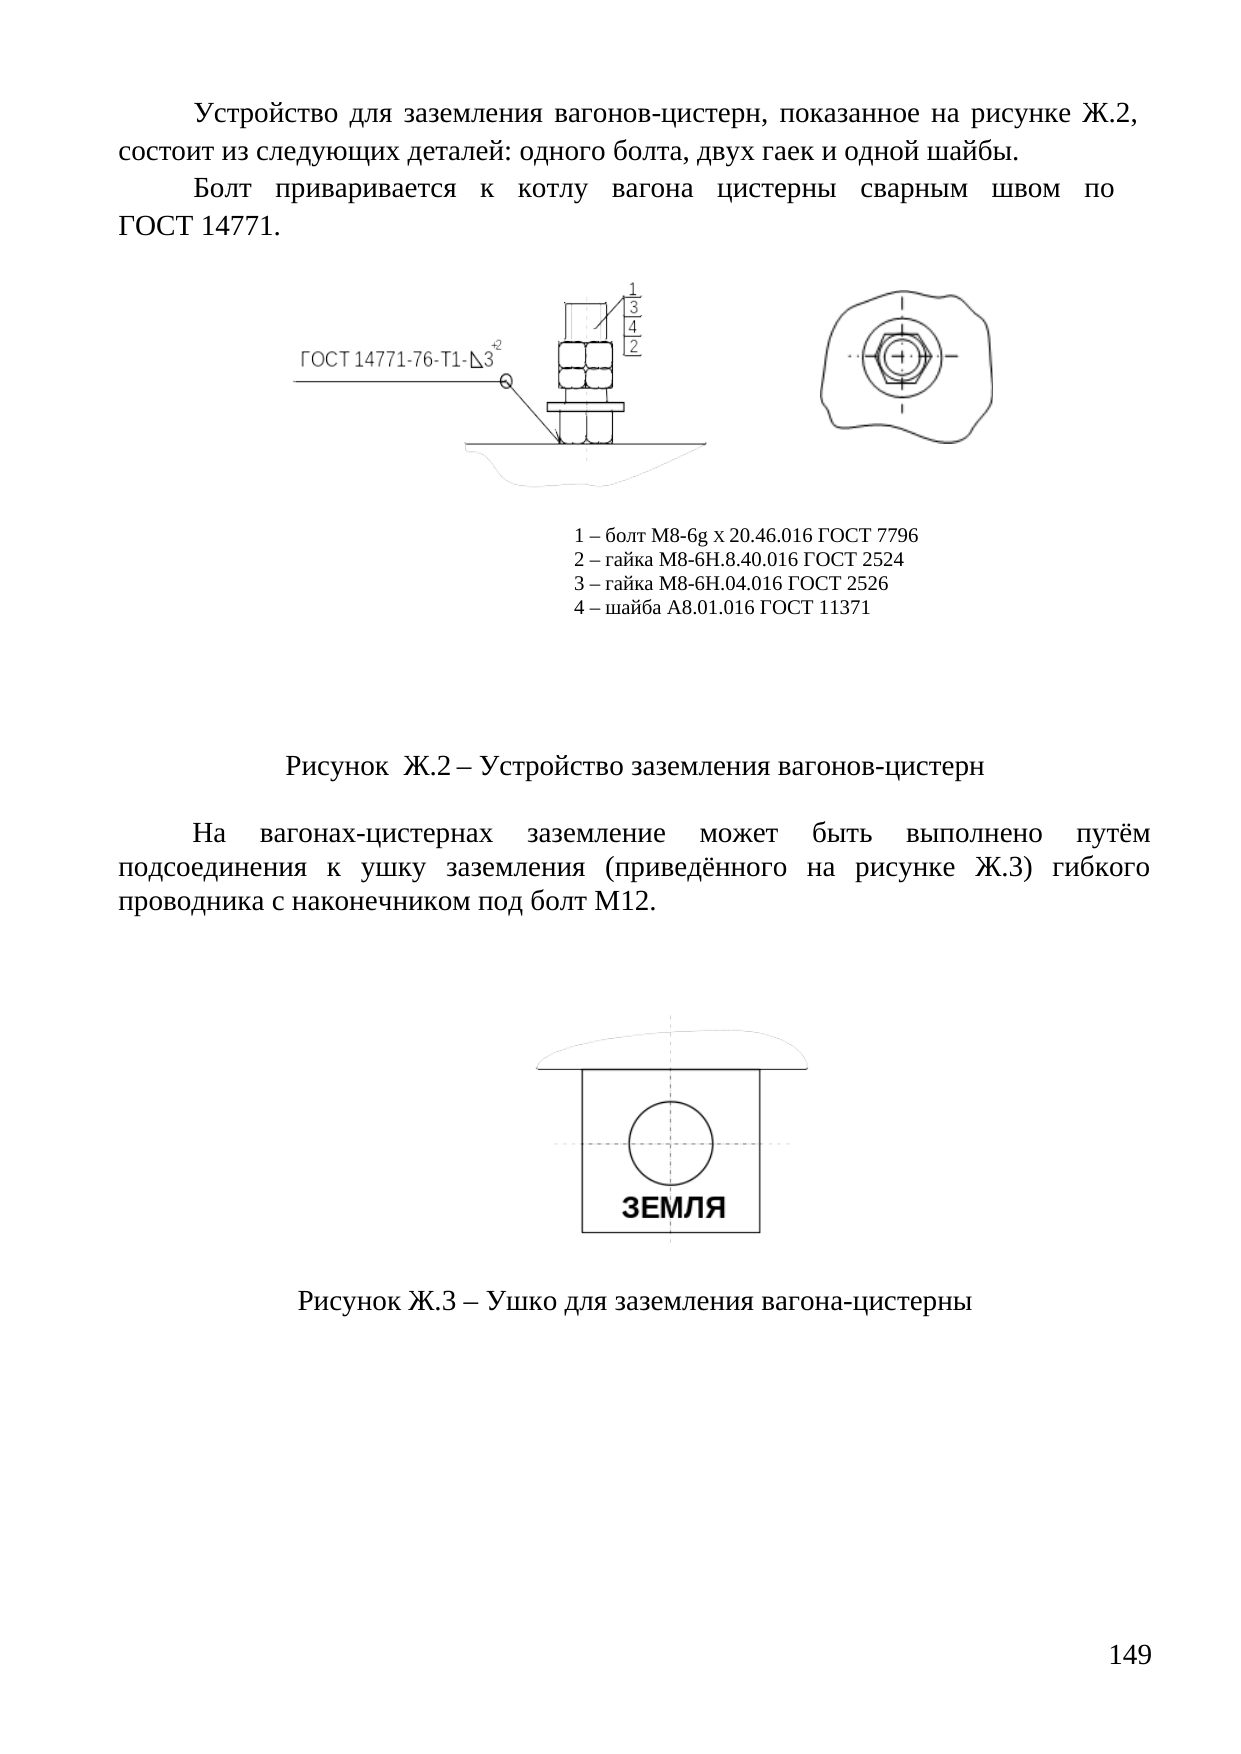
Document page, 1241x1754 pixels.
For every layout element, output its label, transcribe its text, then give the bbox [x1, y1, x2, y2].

text Рисунок Ж.2 – Устройство заземления вагонов-цистерн [118, 748, 1152, 782]
text 149 [118, 1637, 1152, 1671]
text На вагонах-цистернах заземление может быть выполнено путём подсоединения к ушку заземления (приведённого на рисунке Ж.3) гибкого проводника с наконечником под болт М12. [118, 816, 1152, 916]
text Устройство для заземления вагонов-цистерн, показанное на рисунке Ж.2, состоит из следующих деталей: одного болта, двух гаек и одной шайбы. [118, 93, 1139, 168]
table_header 1 – болт М8-6g Х 20.46.016 ГОСТ 7796 2 – гайка М8-6Н.8.40.016 ГОСТ 2524 3 – гайка М8-6Н.04.016 ГОСТ 2526 4 – шайба А8.01.016 ГОСТ 11371 [562, 523, 1019, 660]
picture [820, 290, 993, 444]
text Рисунок Ж.3 – Ушко для заземления вагона-цистерны [118, 1283, 1152, 1317]
text Болт приваривается к котлу вагона цистерны сварным швом по ГОСТ 14771. [118, 168, 1139, 243]
